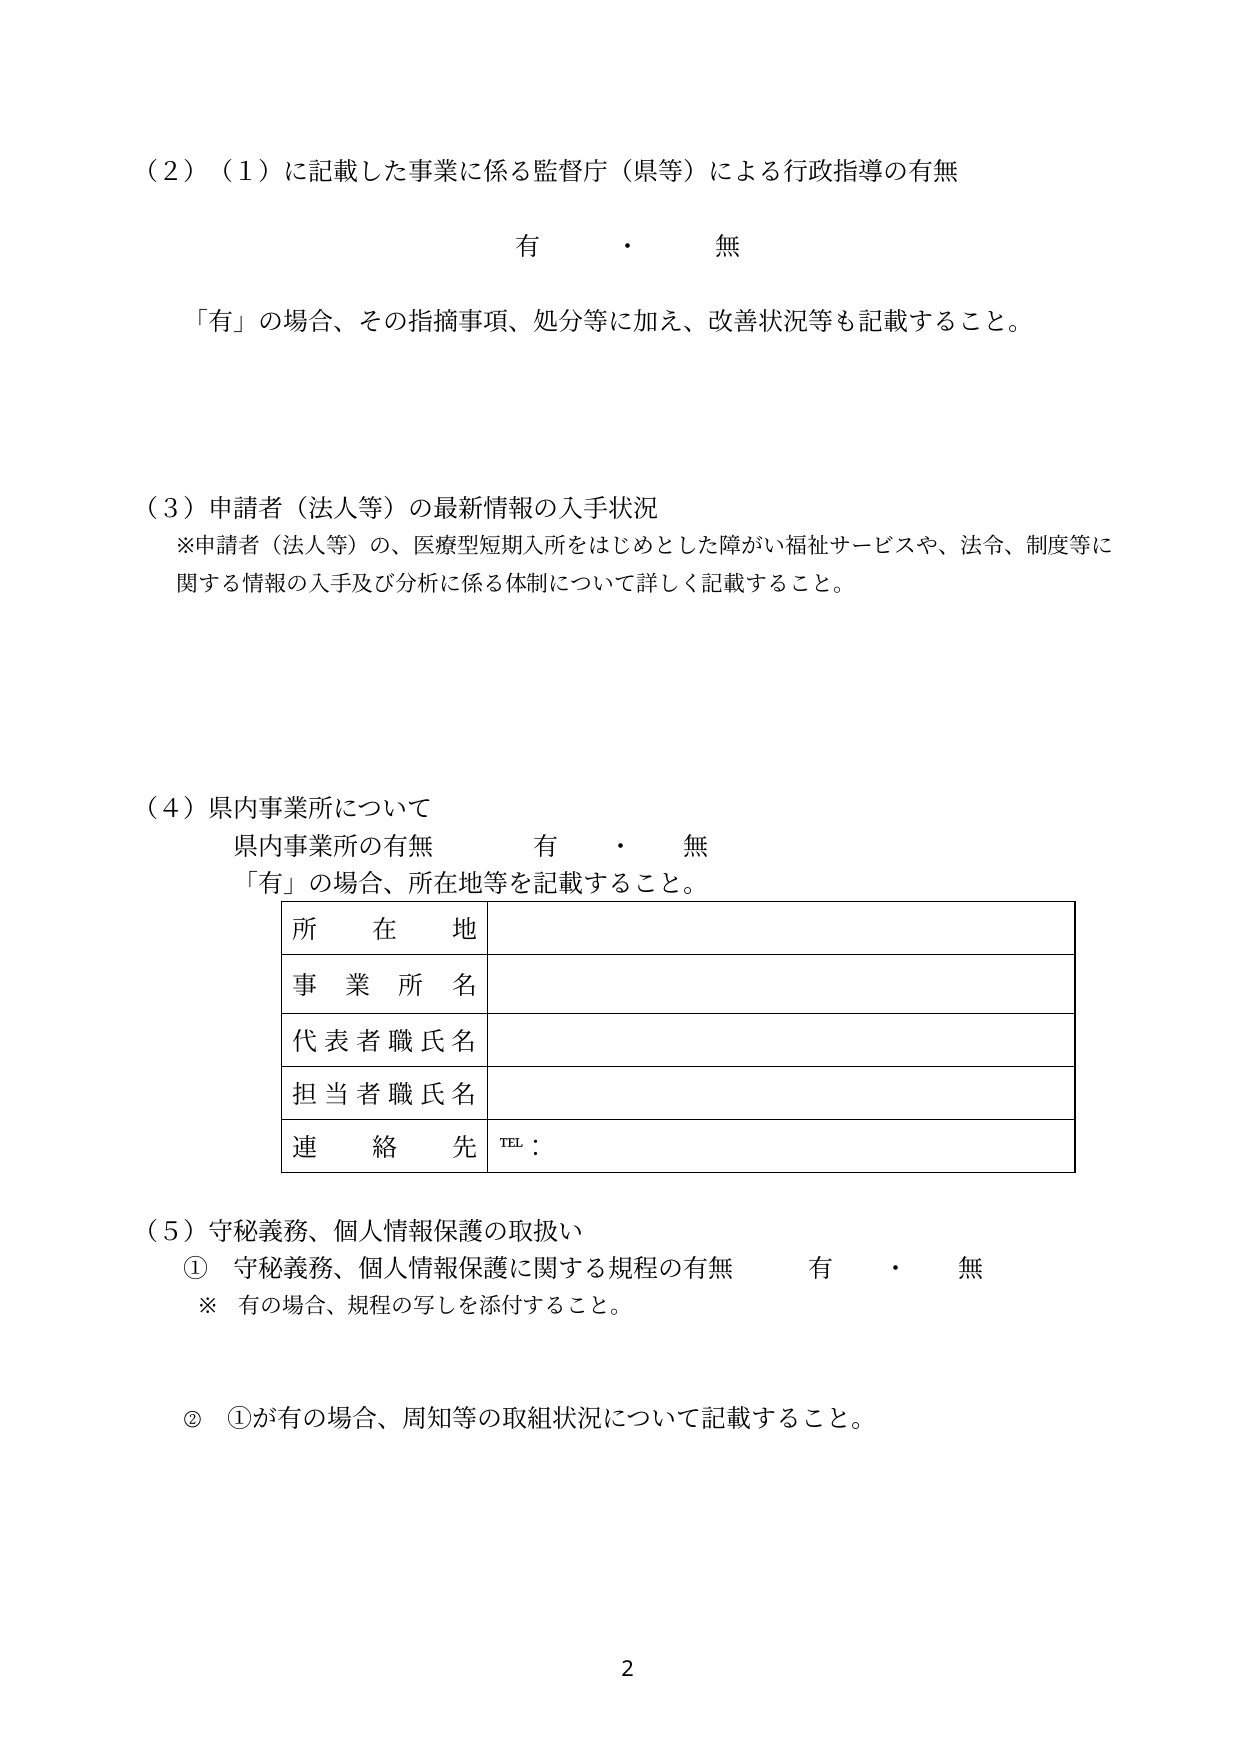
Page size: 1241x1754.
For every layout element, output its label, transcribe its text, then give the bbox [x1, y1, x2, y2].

table_cell [488, 1014, 1074, 1066]
text （２）（１）に記載した事業に係る監督庁（県等）による行政指導の有無 [133, 151, 1122, 188]
text ② ①が有の場合、周知等の取組状況について記載すること。 [133, 1398, 1122, 1436]
table_cell [488, 1067, 1074, 1119]
table_header [488, 902, 1074, 954]
table_header 所在地 [282, 902, 487, 954]
table_cell [488, 955, 1074, 1013]
table_cell 事業所名 [282, 955, 487, 1013]
text 県内事業所の有無 有 ・ 無 [133, 826, 1122, 863]
text 「有」の場合、その指摘事項、処分等に加え、改善状況等も記載すること。 [133, 301, 1122, 338]
text （４）県内事業所について [133, 788, 1122, 826]
text ① 守秘義務、個人情報保護に関する規程の有無 有 ・ 無 [133, 1248, 1122, 1286]
text ※ 有の場合、規程の写しを添付すること。 [133, 1286, 1122, 1323]
table_cell 担当者職氏名 [282, 1067, 487, 1119]
table_cell 連絡先 [282, 1120, 487, 1172]
text （３）申請者（法人等）の最新情報の入手状況 [133, 488, 1122, 526]
text （５）守秘義務、個人情報保護の取扱い [133, 1211, 1122, 1248]
table_cell ℡： [488, 1120, 1074, 1172]
text ※申請者（法人等）の、医療型短期入所をはじめとした障がい福祉サービスや、法令、制度等に関する情報の入手及び分析に係る体制について詳しく記載すること。 [177, 526, 1122, 601]
text 「有」の場合、所在地等を記載すること。 [133, 863, 1122, 901]
table_cell 代表者職氏名 [282, 1014, 487, 1066]
text 有 ・ 無 [133, 226, 1122, 263]
